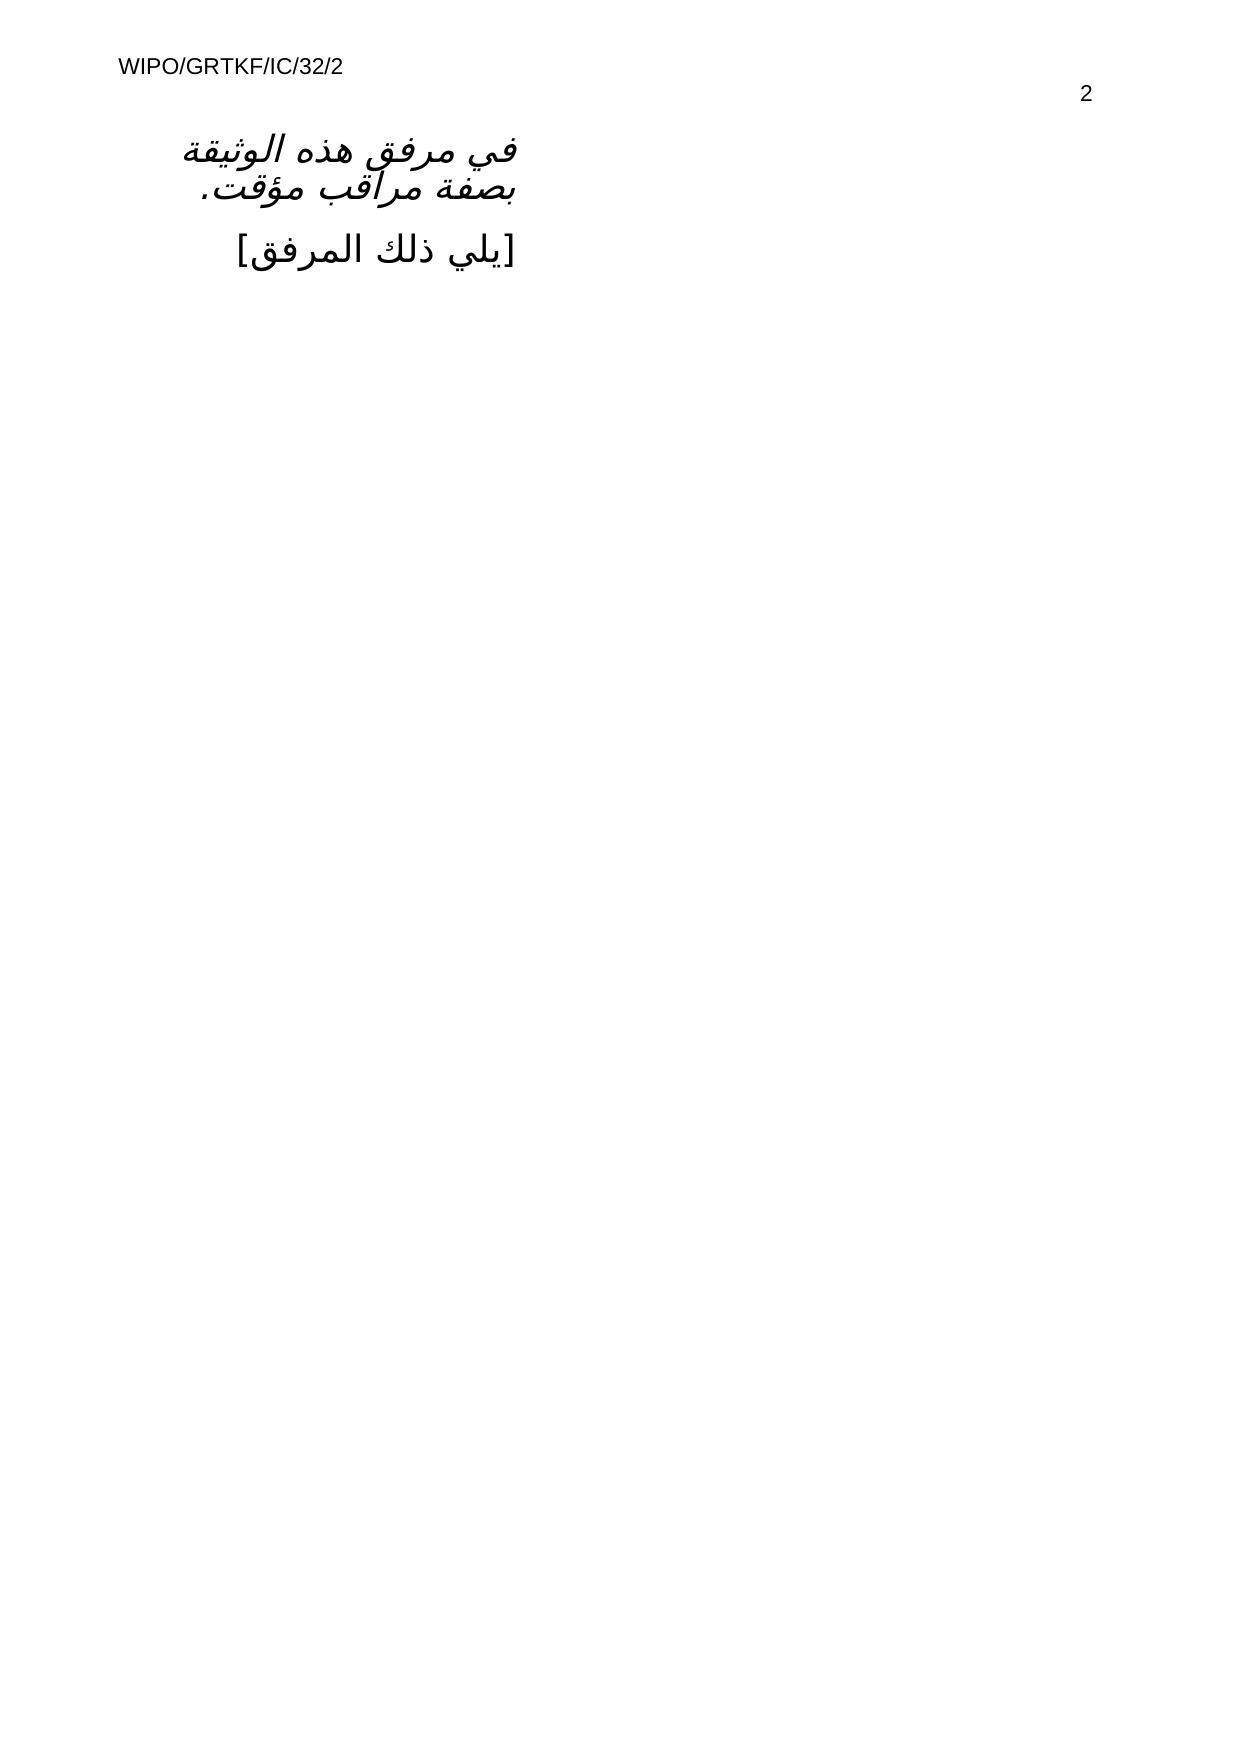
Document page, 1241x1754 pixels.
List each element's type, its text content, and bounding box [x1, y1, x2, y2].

text [يلي ذلك المرفق] [118, 232, 516, 270]
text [118, 132, 516, 207]
